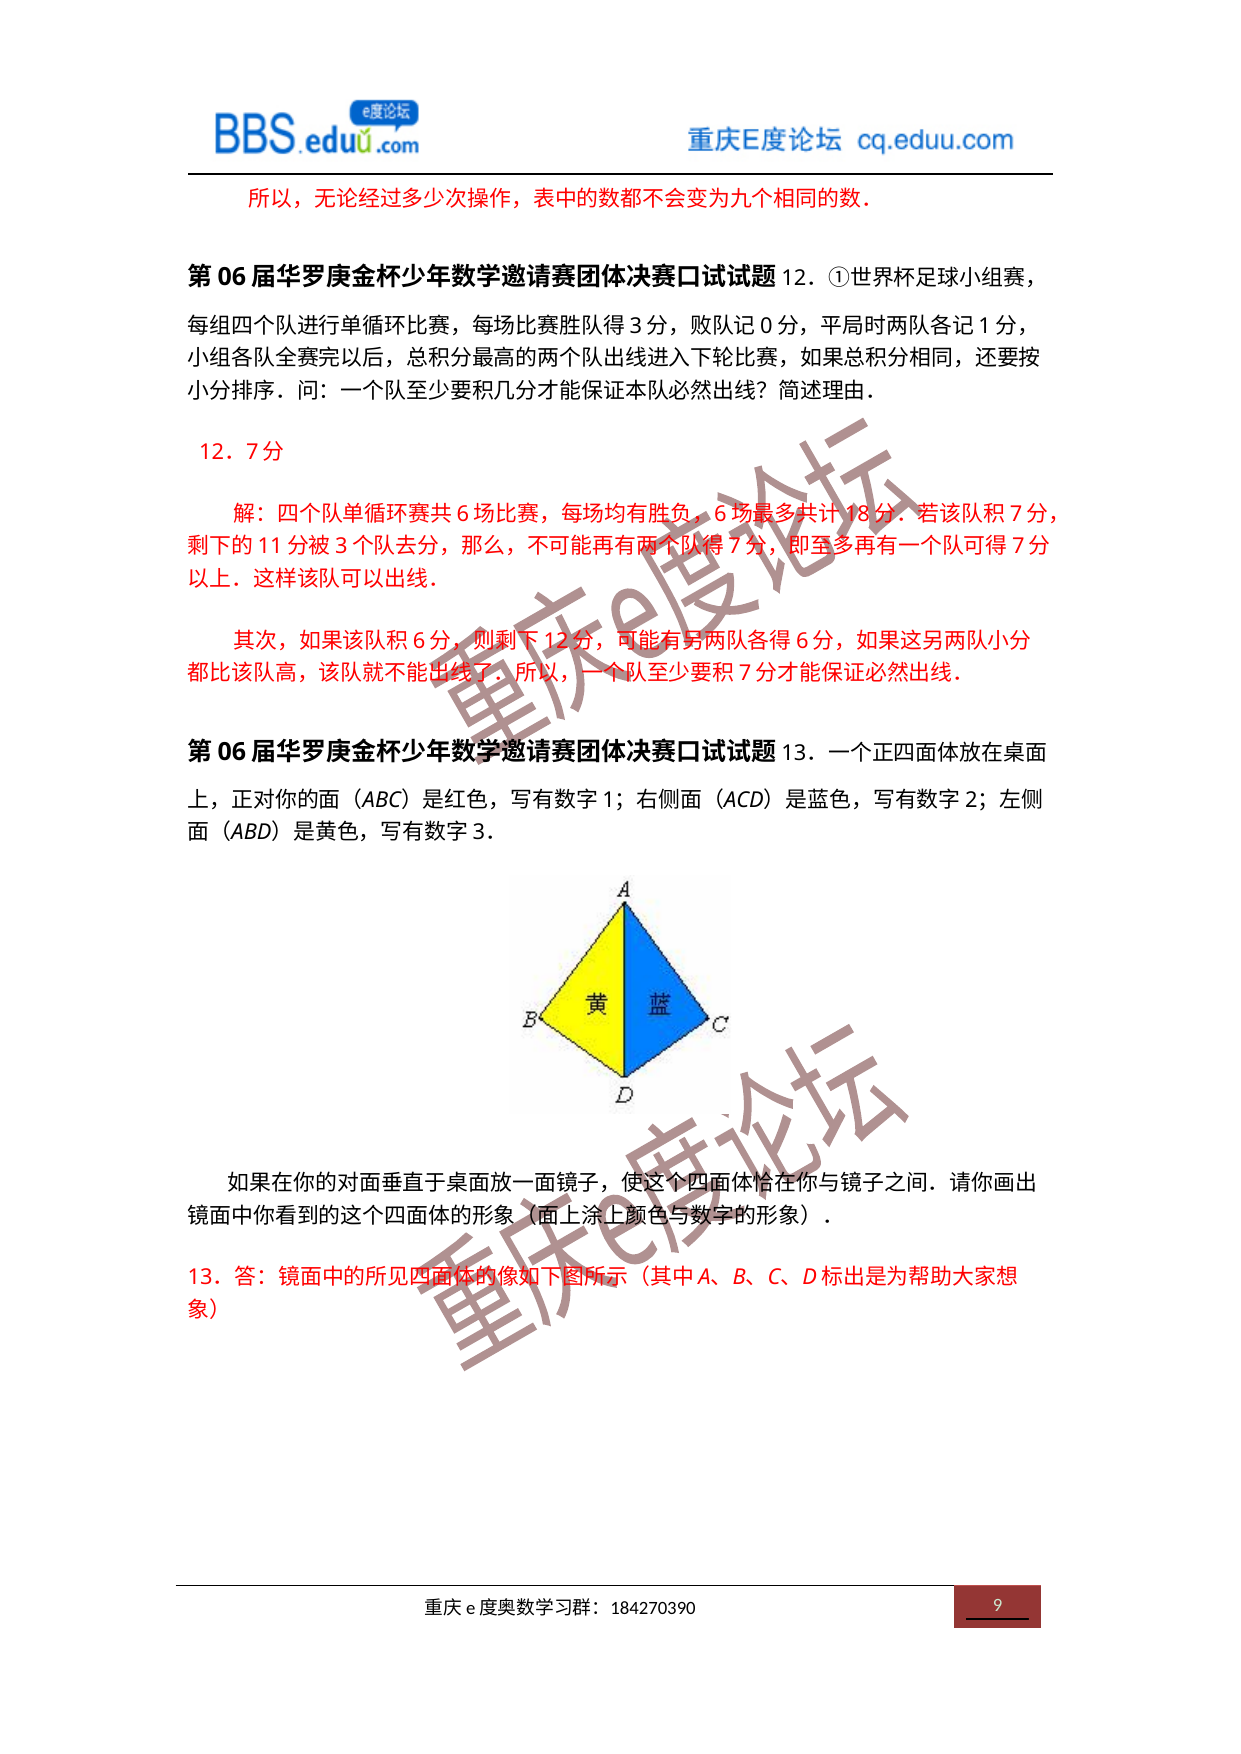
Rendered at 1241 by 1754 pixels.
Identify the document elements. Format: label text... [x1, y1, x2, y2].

picture [509, 875, 732, 1114]
text 13．答：镜面中的所见四面体的像如下图所示（其中A、B、C、D标出是为帮助大家想象） [187, 1259, 1053, 1324]
text 如果在你的对面垂直于桌面放一面镜子，使这个四面体恰在你与镜子之间．请你画出镜面中你看到的这个四面体的形象（面上涂上颜色与数字的形象）． [187, 1165, 1053, 1230]
picture [187, 88, 1053, 171]
text 第06届华罗庚金杯少年数学邀请赛团体决赛口试试题12．①世界杯足球小组赛，每组四个队进行单循环比赛，每场比赛胜队得3分，败队记0分，平局时两队各记1分，小组各队全赛完以后，总积分最高的两个队出线进入下轮比赛，如果总积分相同，还要按小分排序．问：一个队至少要积几分才能保证本队必然出线？简述理由． [187, 242, 1053, 405]
text 其次，如果该队积6分，则剩下12分，可能有另两队各得6分，如果这另两队小分都比该队高，该队就不能出线了．所以，一个队至少要积7分才能保证必然出线． [187, 622, 1053, 687]
text 12．7分 [187, 434, 1053, 467]
text 所以，无论经过多少次操作，表中的数都不会变为九个相同的数． [187, 181, 1053, 213]
text 第06届华罗庚金杯少年数学邀请赛团体决赛口试试题13．一个正四面体放在桌面上，正对你的面（ABC）是红色，写有数字1；右侧面（ACD）是蓝色，写有数字2；左侧面（ABD）是黄色，写有数字3． [187, 717, 1053, 847]
text 解：四个队单循环赛共6场比赛，每场均有胜负，6场最多共计18分．若该队积7分，剩下的11分被3个队去分，那么，不可能再有两个队得7分，即至多再有一个队可得7分以上．这样该队可以出线． [187, 496, 1053, 593]
